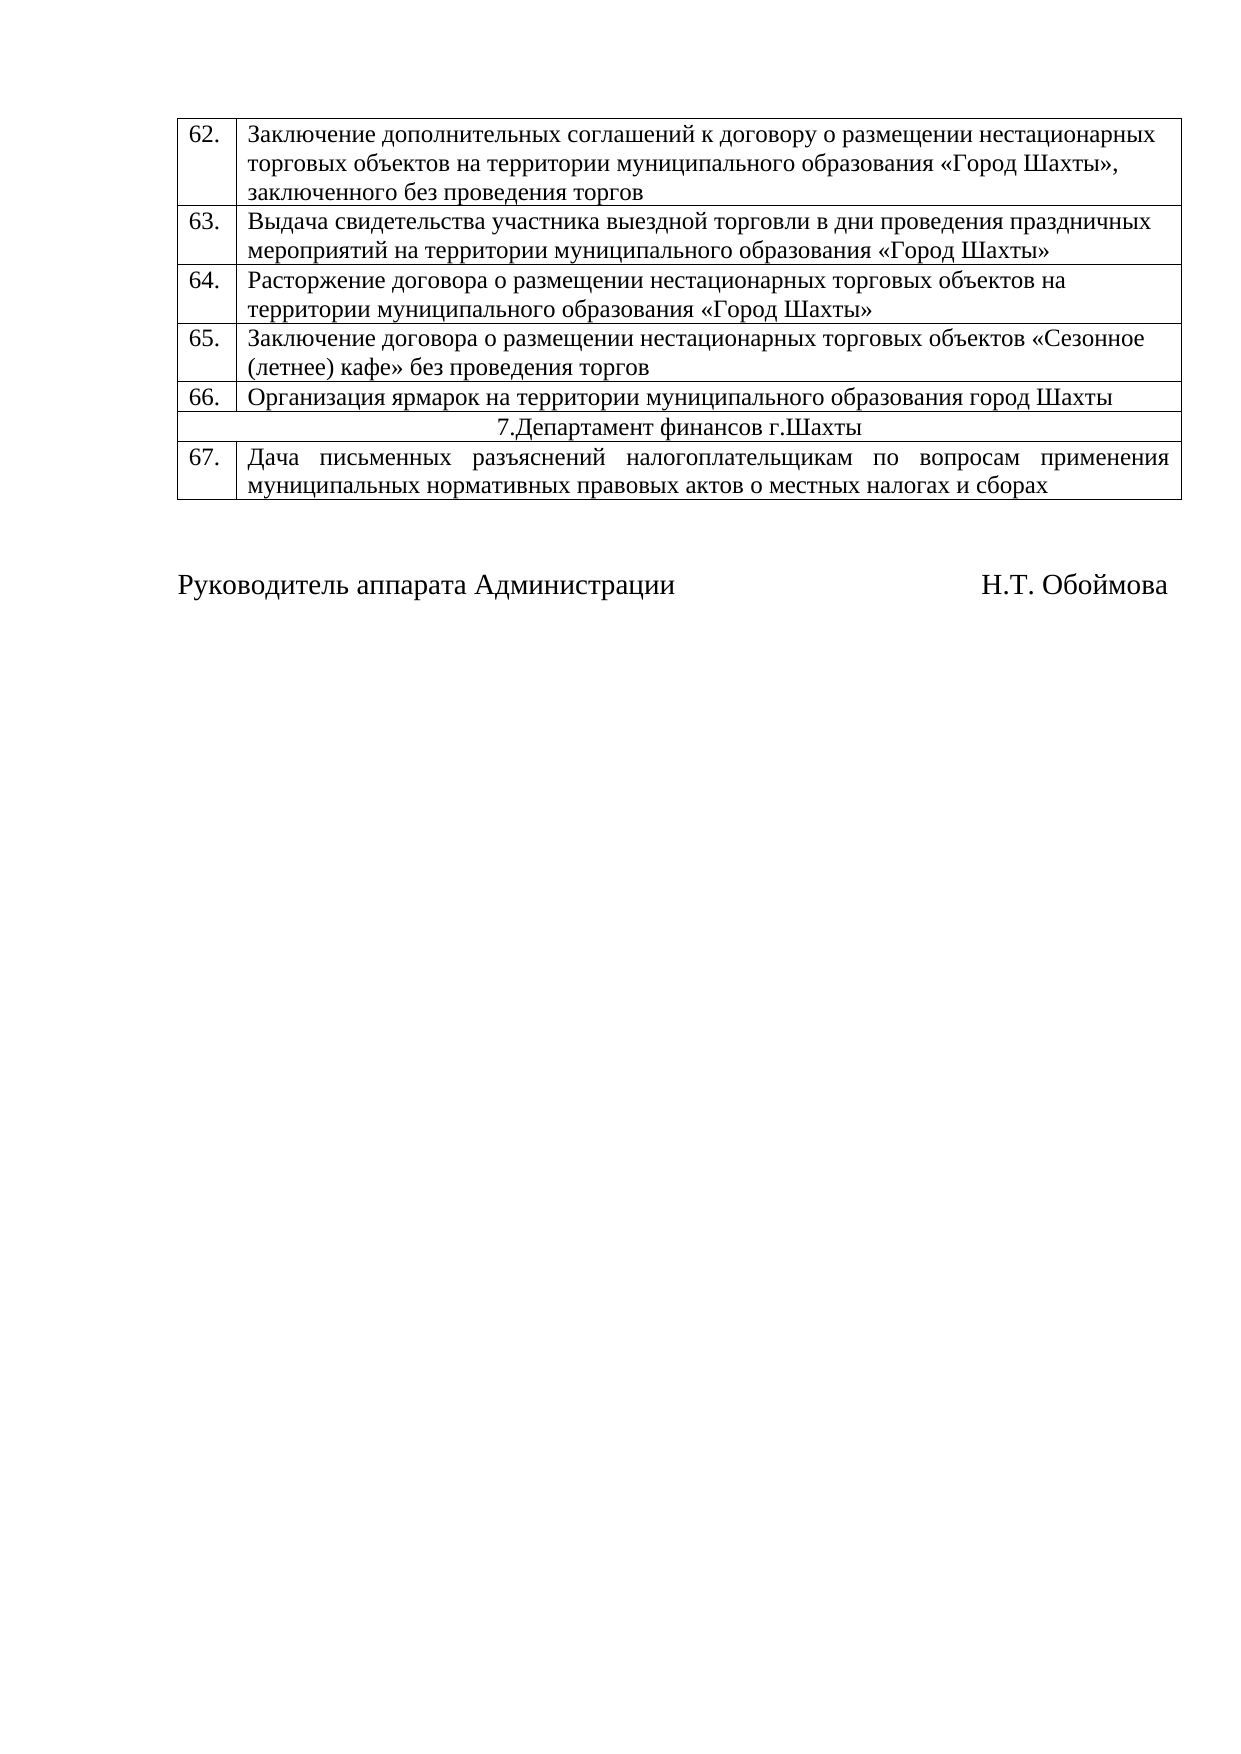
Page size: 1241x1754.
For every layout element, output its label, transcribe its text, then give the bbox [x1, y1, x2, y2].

table_cell 62. [178, 119, 236, 205]
table_cell 65. [178, 324, 236, 381]
table_cell 63. [178, 206, 236, 264]
table_cell Выдача свидетельства участника выездной торговли в дни проведения праздничных мероприятий на территории муниципального образования «Город Шахты» [237, 206, 1181, 264]
table_cell 67. [178, 442, 236, 499]
table_cell Заключение дополнительных соглашений к договору о размещении нестационарных торговых объектов на территории муниципального образования «Город Шахты», заключенного без проведения торгов [237, 119, 1181, 205]
table_cell 64. [178, 265, 236, 322]
table_cell Дача письменных разъяснений налогоплательщикам по вопросам применения муниципальных нормативных правовых актов о местных налогах и сборах [237, 442, 1181, 499]
table_cell Организация ярмарок на территории муниципального образования город Шахты [237, 382, 1181, 411]
table_cell Заключение договора о размещении нестационарных торговых объектов «Сезонное (летнее) кафе» без проведения торгов [237, 324, 1181, 381]
table_cell Расторжение договора о размещении нестационарных торговых объектов на территории муниципального образования «Город Шахты» [237, 265, 1181, 322]
table_cell 7.Департамент финансов г.Шахты [178, 412, 1181, 441]
text Руководитель аппарата Администрации Н.Т. Обоймова [177, 567, 1181, 601]
table_cell 66. [178, 382, 236, 411]
